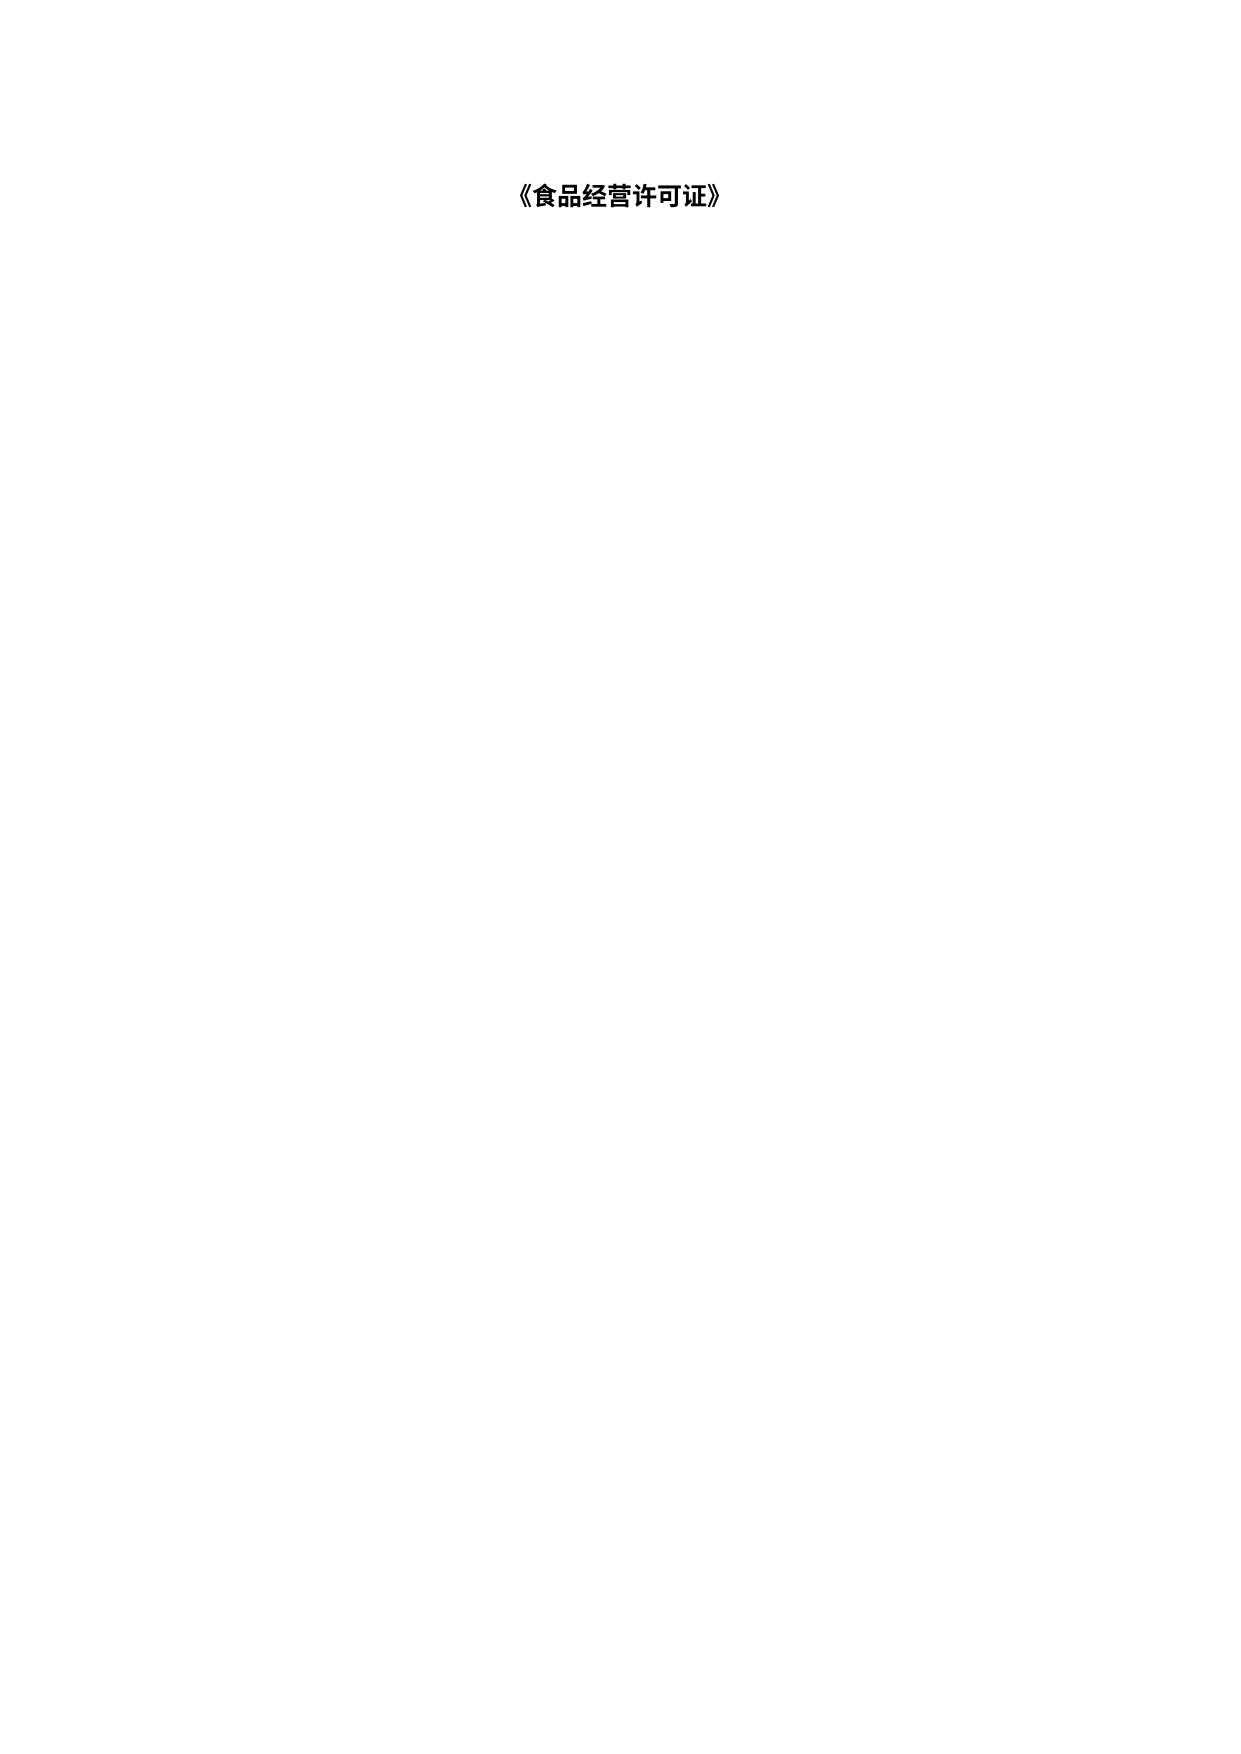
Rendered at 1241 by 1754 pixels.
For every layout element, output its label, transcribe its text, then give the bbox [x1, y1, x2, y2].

text 《食品经营许可证》 [187, 162, 1053, 227]
